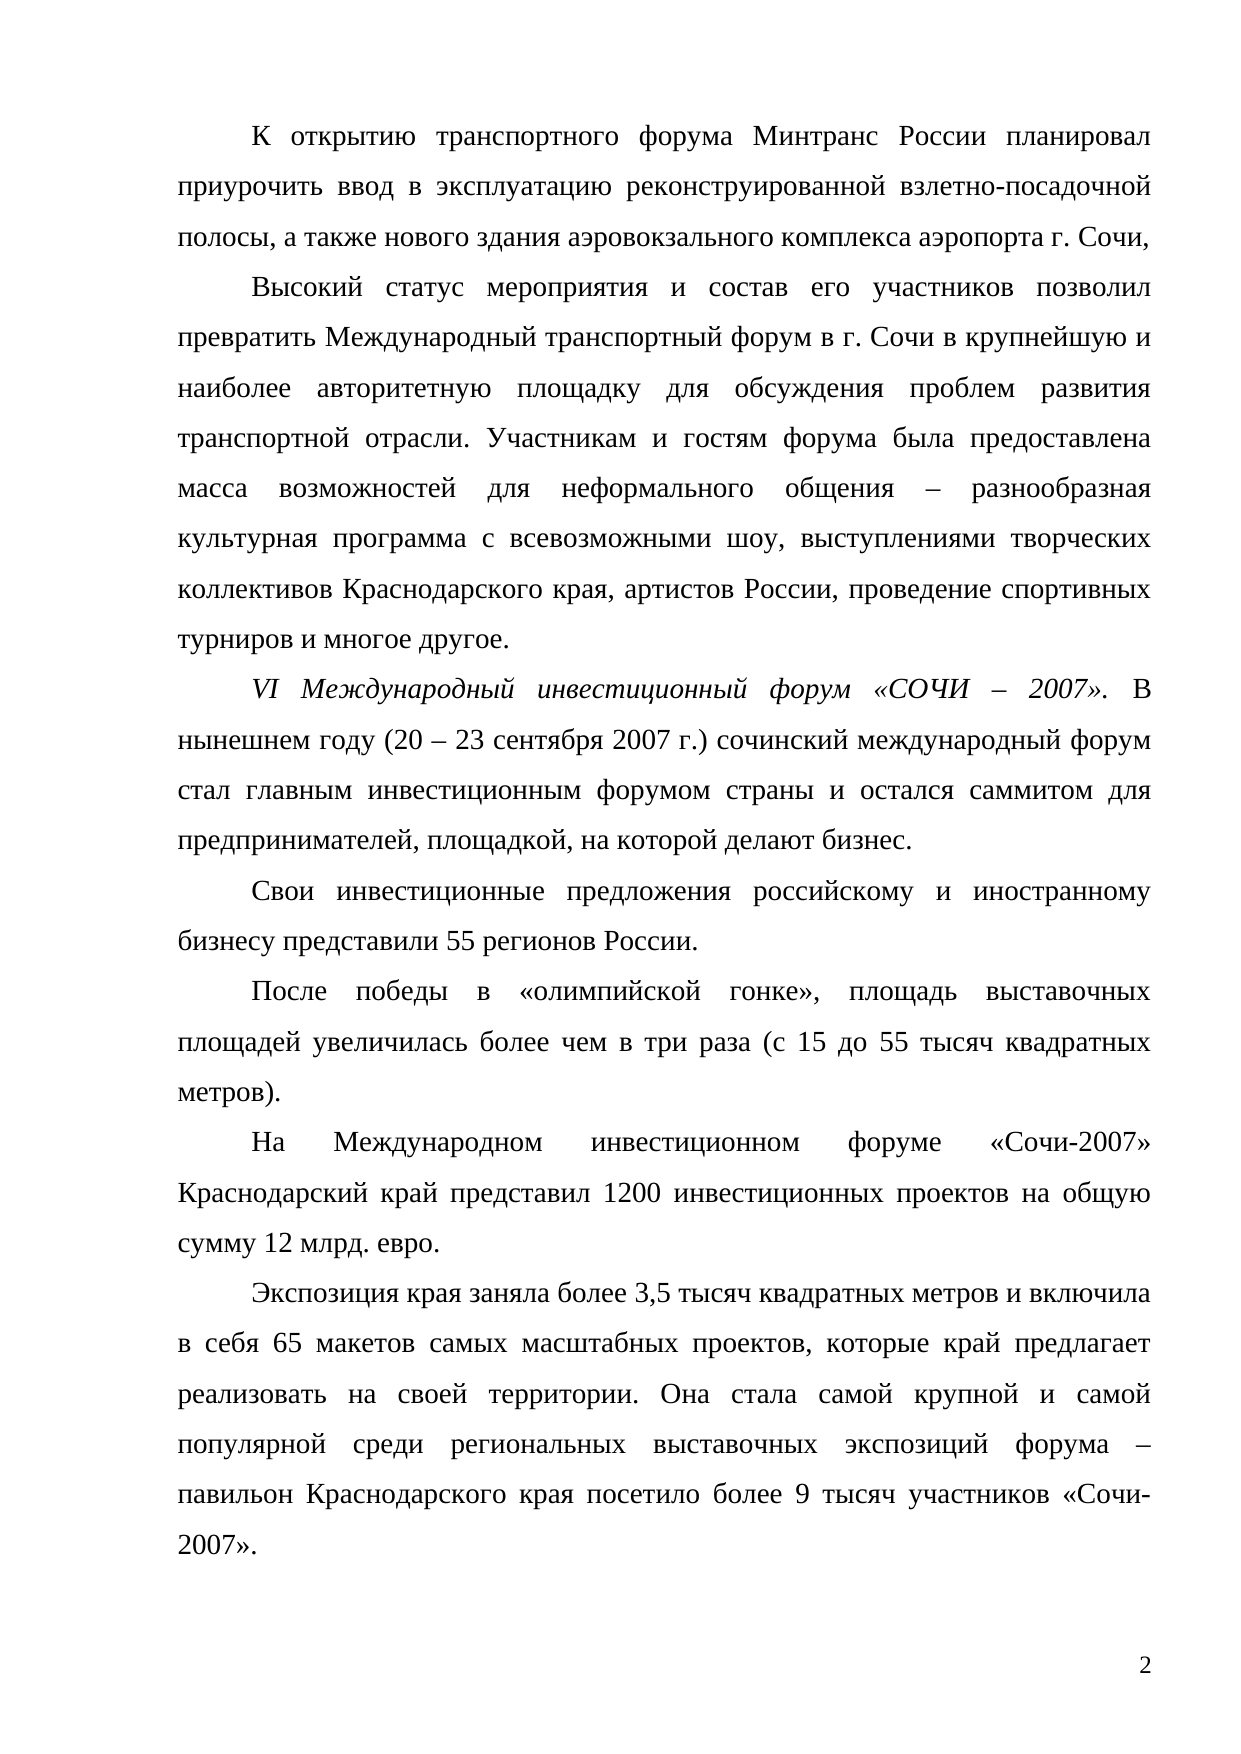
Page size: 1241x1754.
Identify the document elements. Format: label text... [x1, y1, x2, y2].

text После победы в «олимпийской гонке», площадь выставочных площадей увеличилась более чем в три раза (с 15 до 55 тысяч квадратных метров). [177, 973, 1152, 1108]
text На Международном инвестиционном форуме «Сочи-2007» Краснодарский край представил 1200 инвестиционных проектов на общую сумму 12 млрд. евро. [177, 1124, 1152, 1258]
text К открытию транспортного форума Минтранс России планировал приурочить ввод в эксплуатацию реконструированной взлетно-посадочной полосы, а также нового здания аэровокзального комплекса аэропорта г. Сочи, [177, 118, 1152, 252]
text Экспозиция края заняла более 3,5 тысяч квадратных метров и включила в себя 65 макетов самых масштабных проектов, которые край предлагает реализовать на своей территории. Она стала самой крупной и самой популярной среди региональных выставочных экспозиций форума – павильон Краснодарского края посетило более 9 тысяч участников «Сочи-2007». [177, 1275, 1152, 1560]
text Свои инвестиционные предложения российскому и иностранному бизнесу представили 55 регионов России. [177, 873, 1152, 957]
text VI Международный инвестиционный форум «СОЧИ – 2007». В нынешнем году (20 – 23 сентября 2007 г.) сочинский международный форум стал главным инвестиционным форумом страны и остался саммитом для предпринимателей, площадкой, на которой делают бизнес. [177, 672, 1152, 856]
text Высокий статус мероприятия и состав его участников позволил превратить Международный транспортный форум в г. Сочи в крупнейшую и наиболее авторитетную площадку для обсуждения проблем развития транспортной отрасли. Участникам и гостям форума была предоставлена масса возможностей для неформального общения – разнообразная культурная программа с всевозможными шоу, выступлениями творческих коллективов Краснодарского края, артистов России, проведение спортивных турниров и многое другое. [177, 269, 1152, 655]
